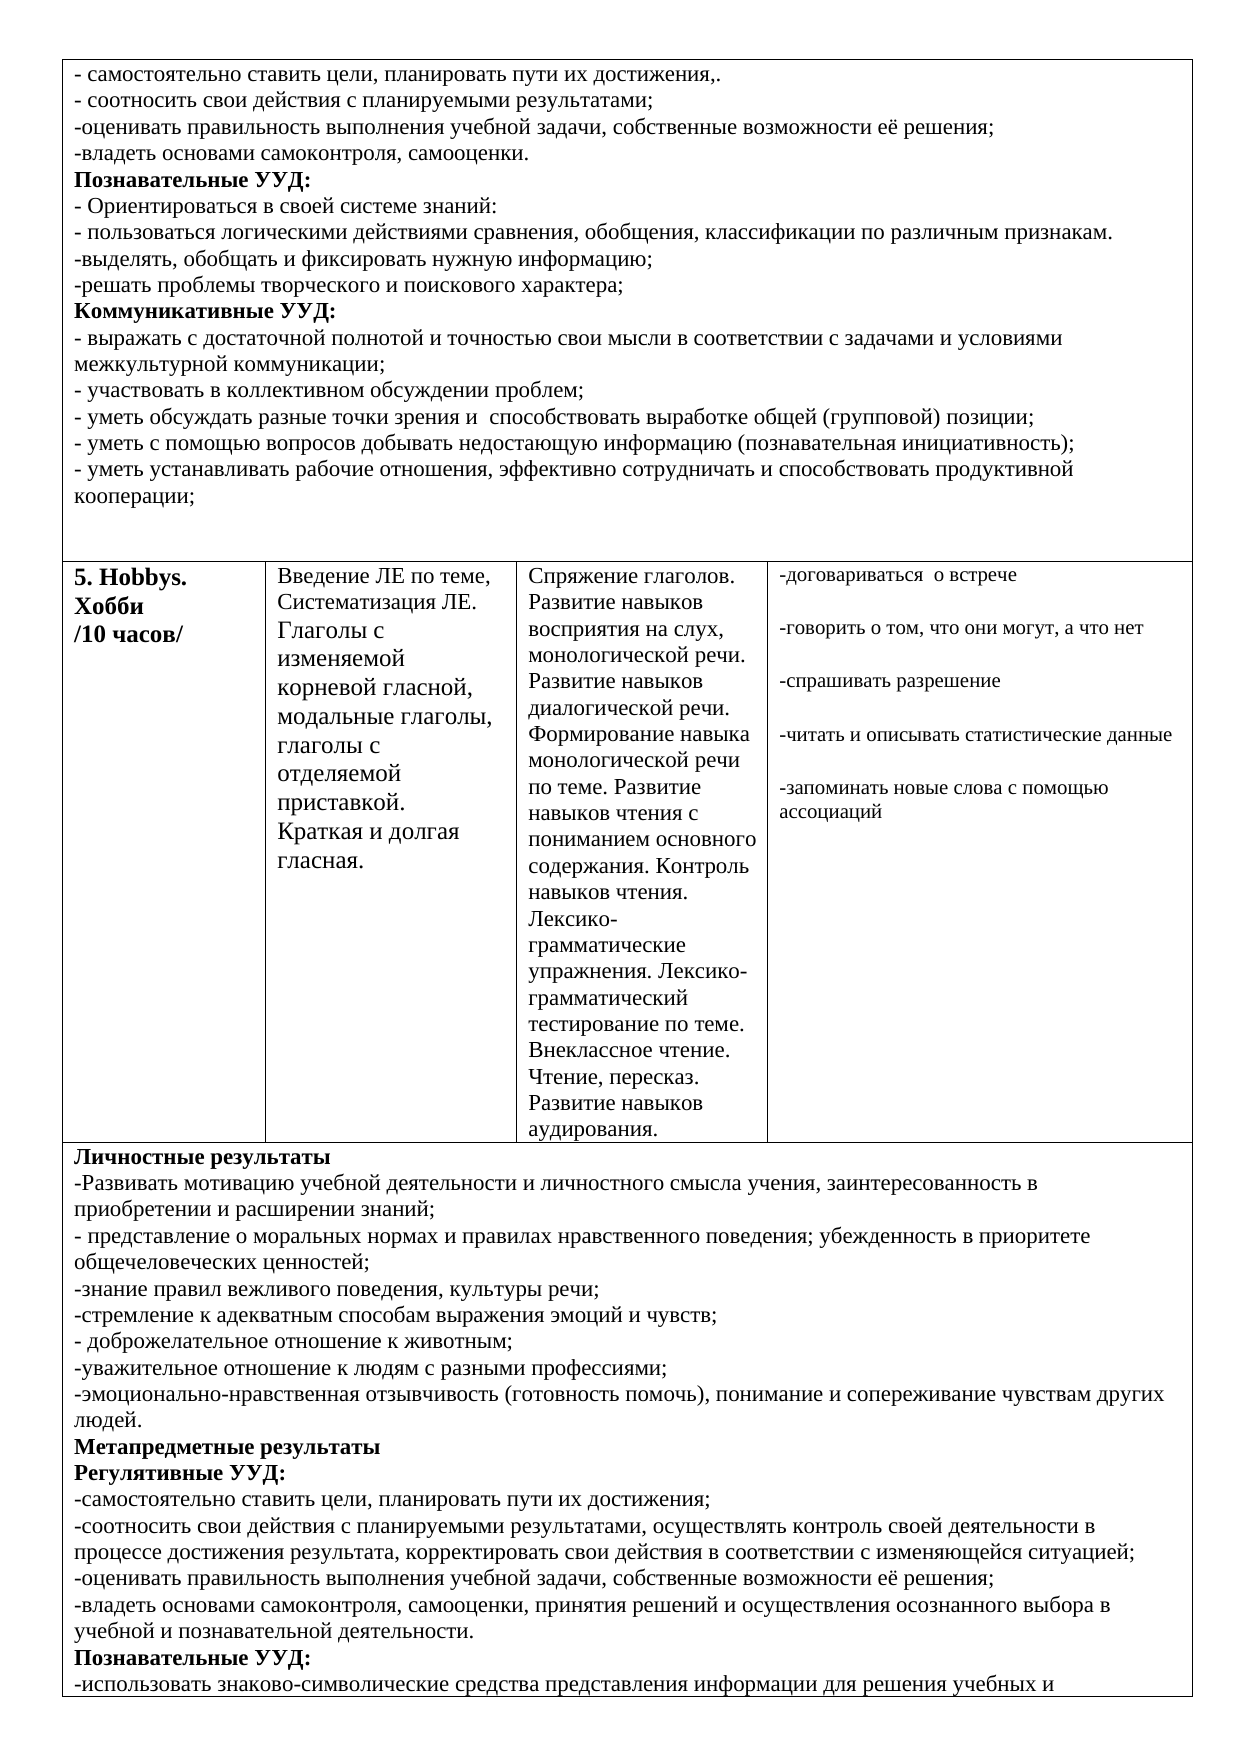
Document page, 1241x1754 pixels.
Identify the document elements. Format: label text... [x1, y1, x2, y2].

table_cell Введение ЛЕ по теме, Систематизация ЛЕ. Глаголы с изменяемой корневой гласной, модальные глаголы, глаголы с отделяемой приставкой. Краткая и долгая гласная. [266, 562, 516, 1142]
table_cell 5. Hobbys. Хобби /10 часов/ [63, 562, 265, 1142]
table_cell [63, 60, 1192, 561]
table_cell -договариваться о встрече -говорить о том, что они могут, а что нет -спрашивать разрешение -читать и описывать статистические данные -запоминать новые слова с помощью ассоциаций [768, 562, 1192, 1142]
table_cell Спряжение глаголов. Развитие навыков восприятия на слух, монологической речи. Развитие навыков диалогической речи. Формирование навыка монологической речи по теме. Развитие навыков чтения с пониманием основного содержания. Контроль навыков чтения. Лексико-грамматические упражнения. Лексико-грамматический тестирование по теме. Внеклассное чтение. Чтение, пересказ. Развитие навыков аудирования. [517, 562, 767, 1142]
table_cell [63, 1143, 1192, 1696]
